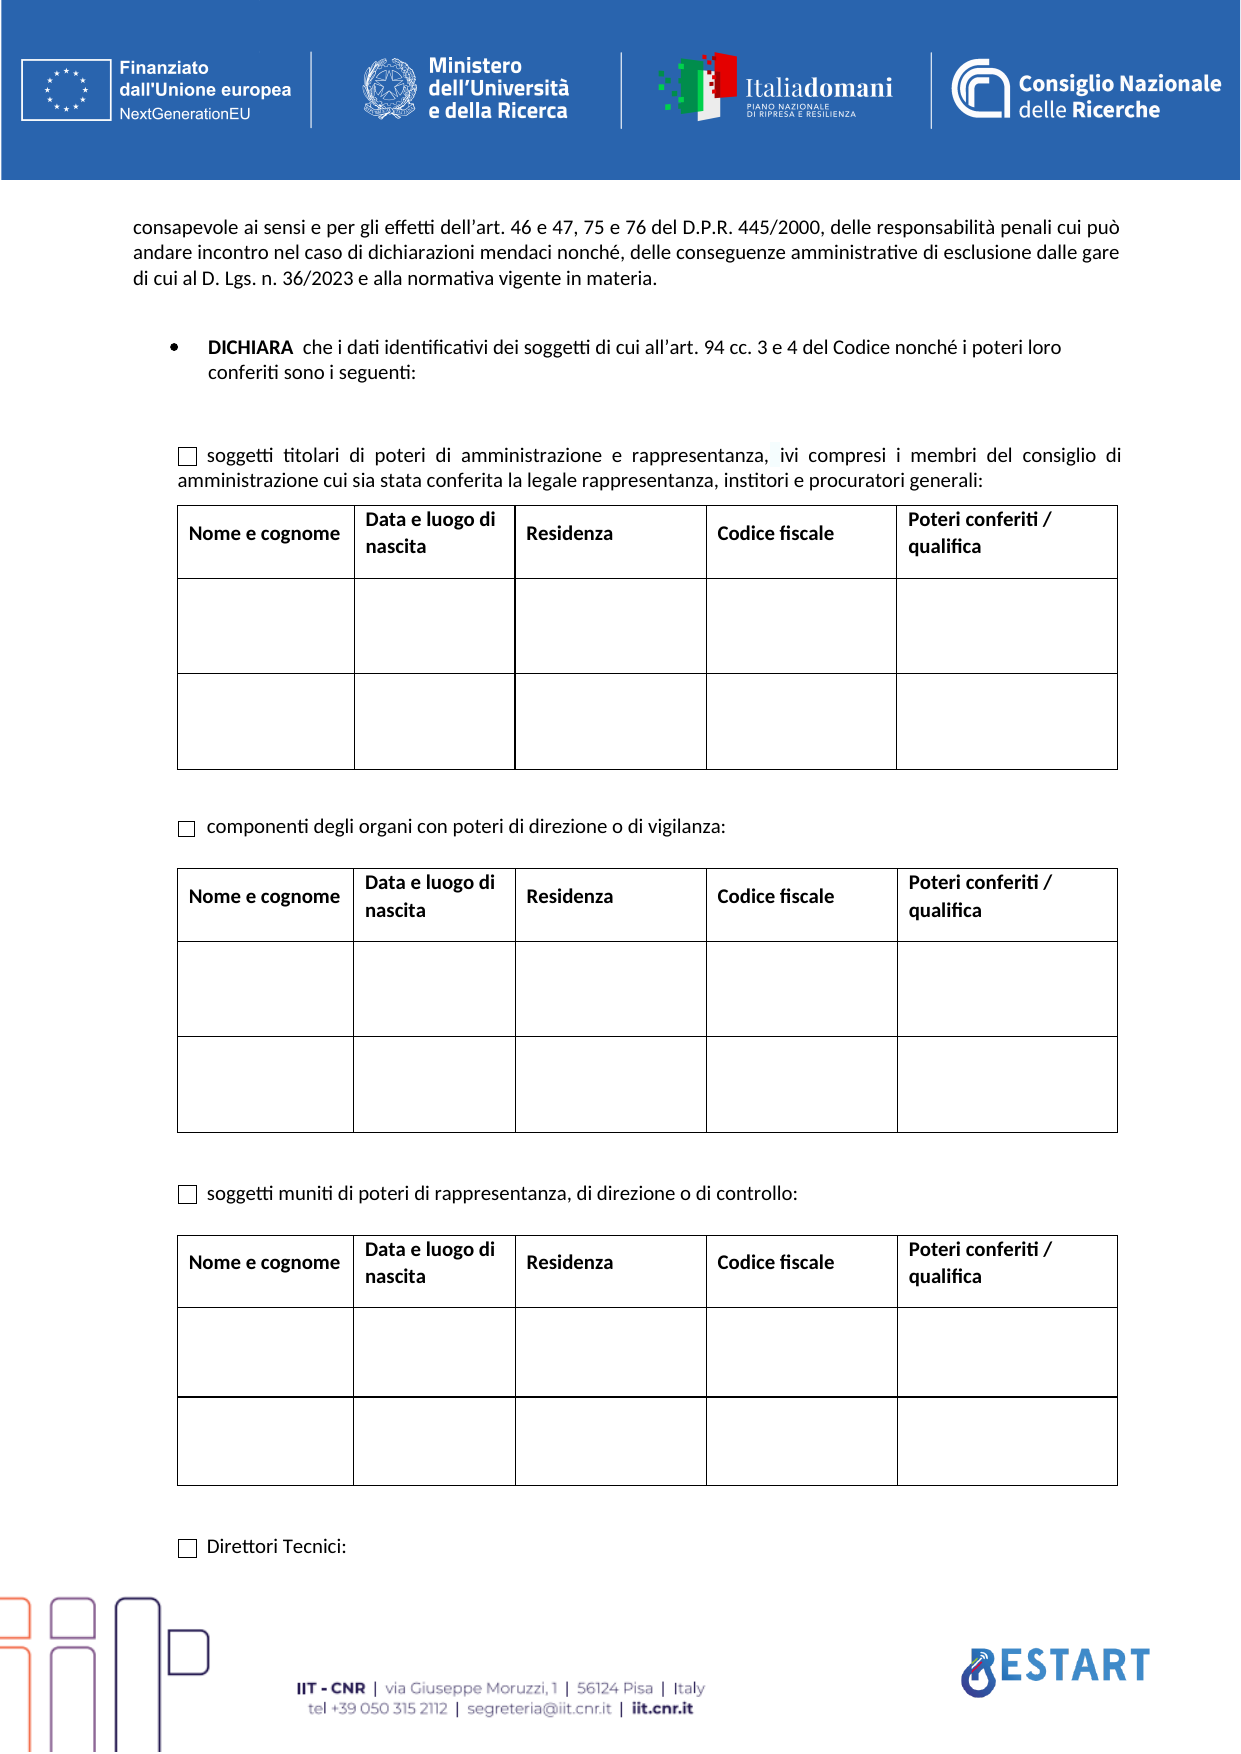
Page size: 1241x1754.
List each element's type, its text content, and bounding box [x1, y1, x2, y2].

text componenti degli organi con poteri di direzione o di vigilanza: [162, 813, 1122, 839]
table_header Residenza [516, 1236, 706, 1307]
text soggetti titolari di poteri di amministrazione e rappresentanza, ivi compresi i membri del consiglio di amministrazione cui sia stata conferita la legale rappresentanza, institori e procuratori generali: [177, 442, 1122, 493]
table_cell [355, 674, 514, 768]
picture [1, 0, 1241, 180]
table_cell [516, 579, 706, 673]
table_cell [178, 1308, 353, 1396]
text consapevole ai sensi e per gli effetti dell’art. 46 e 47, 75 e 76 del D.P.R. 445/2000, delle responsabilità penali cui può andare incontro nel caso di dichiarazioni mendaci nonché, delle conseguenze amministrative di esclusione dalle gare di cui al D. Lgs. n. 36/2023 e alla normativa vigente in materia. [133, 214, 1122, 290]
table_header Nome e cognome [178, 1236, 353, 1307]
table_cell [707, 1398, 897, 1485]
table_cell [516, 1398, 706, 1485]
table_cell [898, 1037, 1117, 1132]
table_cell [355, 579, 514, 673]
table_cell [898, 942, 1117, 1036]
table_cell [354, 1308, 515, 1396]
text soggetti muniti di poteri di rappresentanza, di direzione o di controllo: [177, 1180, 1122, 1205]
table_cell [707, 674, 896, 768]
table_header Residenza [516, 506, 706, 578]
table_cell [897, 674, 1117, 768]
table_cell [178, 674, 354, 768]
table_header Poteri conferiti / qualifica [897, 506, 1117, 578]
table_cell [516, 1308, 706, 1396]
table_header Data e luogo di nascita [355, 506, 514, 578]
table_cell [898, 1398, 1117, 1485]
table_header Data e luogo di nascita [354, 1236, 515, 1307]
table_header Data e luogo di nascita [354, 869, 515, 941]
picture [931, 1604, 1176, 1736]
table_cell [897, 579, 1117, 673]
table_header Codice fiscale [707, 506, 896, 578]
list DICHIARA che i dati identificativi dei soggetti di cui all’art. 94 cc. 3 e 4 del Codice nonché i poteri loro conferiti sono i seguenti: [170, 334, 1127, 385]
table_cell [707, 579, 896, 673]
table_cell [707, 1037, 897, 1132]
table_cell [178, 1398, 353, 1485]
table_cell [898, 1308, 1117, 1396]
table_cell [178, 579, 354, 673]
table_header Nome e cognome [178, 506, 354, 578]
table_cell [354, 1037, 515, 1132]
table_cell [516, 674, 706, 768]
table_cell [354, 1398, 515, 1485]
table_header Codice fiscale [707, 1236, 897, 1307]
table_header Poteri conferiti / qualifica [898, 1236, 1117, 1307]
table_cell [707, 1308, 897, 1396]
table_cell [178, 942, 353, 1036]
table_cell [354, 942, 515, 1036]
table_cell [516, 942, 706, 1036]
table_cell [178, 1037, 353, 1132]
text Direttori Tecnici: [162, 1534, 1122, 1559]
table_header Nome e cognome [178, 869, 353, 941]
table_header Poteri conferiti / qualifica [898, 869, 1117, 941]
table_cell [707, 942, 897, 1036]
table_cell [516, 1037, 706, 1132]
table_header Codice fiscale [707, 869, 897, 941]
table_header Residenza [516, 869, 706, 941]
